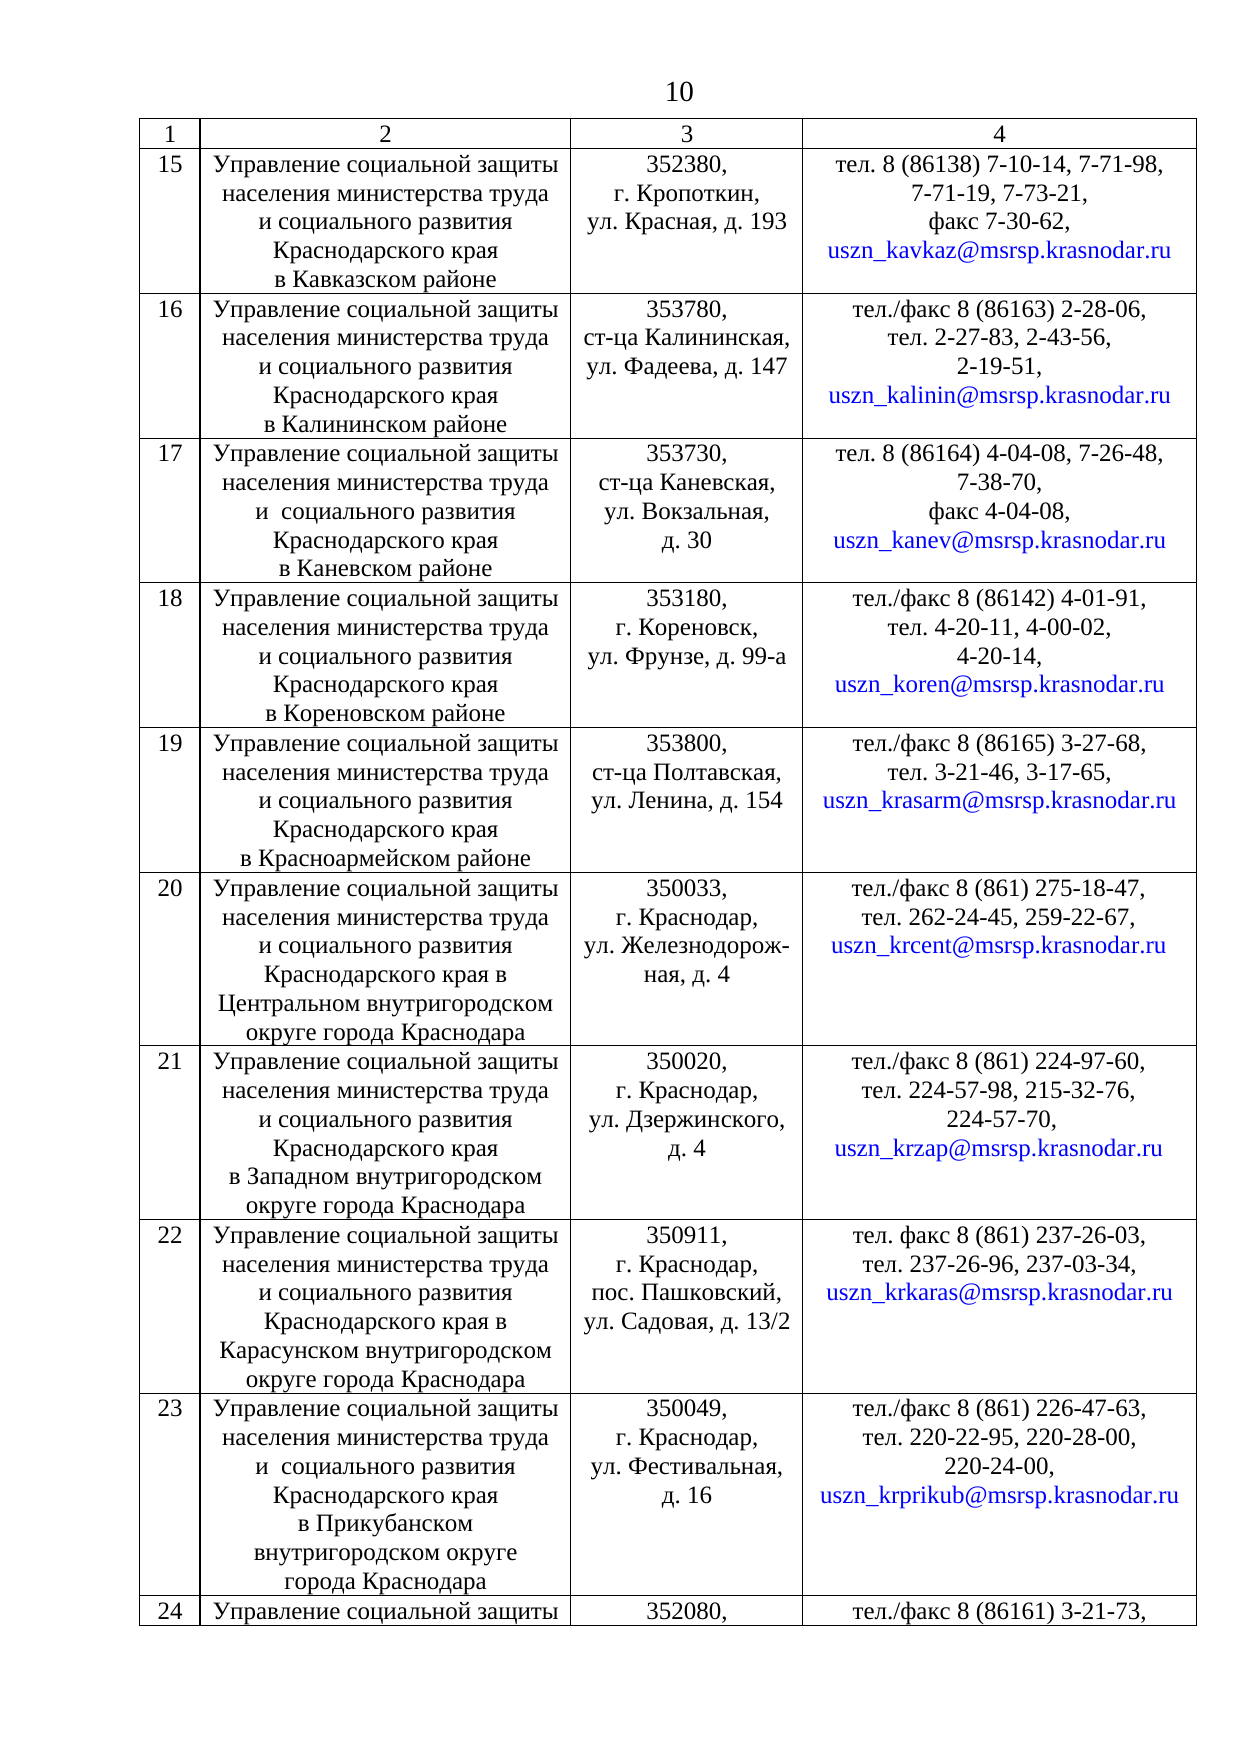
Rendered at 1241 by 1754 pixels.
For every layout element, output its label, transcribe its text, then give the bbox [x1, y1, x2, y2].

table_cell 352380, г. Кропоткин, ул. Красная, д. 193 [571, 149, 802, 293]
table_cell 23 [140, 1394, 199, 1595]
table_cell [201, 1596, 570, 1624]
table_header 2 [201, 119, 570, 148]
table_cell Управление социальной защиты населения министерства труда и социального развития Краснодарского края в Красноармейском районе [201, 728, 570, 872]
table_cell 350049, г. Краснодар, ул. Фестивальная, д. 16 [571, 1394, 802, 1595]
table_cell тел./факс 8 (86142) 4-01-91, тел. 4-20-11, 4-00-02, 4-20-14, uszn_koren@msrsp.krasnodar.ru [803, 583, 1196, 727]
table_cell тел./факс 8 (861) 226-47-63, тел. 220-22-95, 220-28-00, 220-24-00, uszn_krprikub@msrsp.krasnodar.ru [803, 1394, 1196, 1595]
table_cell 353180, г. Кореновск, ул. Фрунзе, д. 99-а [571, 583, 802, 727]
table_cell 15 [140, 149, 199, 293]
table_cell 350020, г. Краснодар, ул. Дзержинского, д. 4 [571, 1046, 802, 1219]
table_cell 22 [140, 1220, 199, 1392]
table_cell Управление социальной защиты населения министерства труда и социального развития Краснодарского края в Прикубанском внутригородском округе города Краснодара [201, 1394, 570, 1595]
table_cell 353800, ст-ца Полтавская, ул. Ленина, д. 154 [571, 728, 802, 872]
table_cell тел. 8 (86164) 4-04-08, 7-26-48, 7-38-70, факс 4-04-08, uszn_kanev@msrsp.krasnodar.ru [803, 439, 1196, 582]
table_cell Управление социальной защиты населения министерства труда и социального развития Краснодарского края в Центральном внутригородском округе города Краснодара [201, 873, 570, 1045]
table_cell 20 [140, 873, 199, 1045]
table_cell 350033, г. Краснодар, ул. Железнодорож-ная, д. 4 [571, 873, 802, 1045]
table_cell 18 [140, 583, 199, 727]
table_header 3 [571, 119, 802, 148]
table_cell тел./факс 8 (861) 275-18-47, тел. 262-24-45, 259-22-67, uszn_krcent@msrsp.krasnodar.ru [803, 873, 1196, 1045]
table_cell 353780, ст-ца Калининская, ул. Фадеева, д. 147 [571, 294, 802, 437]
table_cell 19 [140, 728, 199, 872]
table_header 4 [803, 119, 1196, 148]
table_cell тел./факс 8 (861) 224-97-60, тел. 224-57-98, 215-32-76, 224-57-70, uszn_krzap@msrsp.krasnodar.ru [803, 1046, 1196, 1219]
table_cell Управление социальной защиты населения министерства труда и социального развития Краснодарского края в Западном внутригородском округе города Краснодара [201, 1046, 570, 1219]
table_cell 350911, г. Краснодар, пос. Пашковский, ул. Садовая, д. 13/2 [571, 1220, 802, 1392]
table_cell Управление социальной защиты населения министерства труда и социального развития Краснодарского края в Карасунском внутригородском округе города Краснодара [201, 1220, 570, 1392]
table_cell 16 [140, 294, 199, 437]
table_cell 24 [140, 1596, 199, 1624]
table_cell Управление социальной защиты населения министерства труда и социального развития Краснодарского края в Калининском районе [201, 294, 570, 437]
table_cell Управление социальной защиты населения министерства труда и социального развития Краснодарского края в Кореновском районе [201, 583, 570, 727]
table_cell 353730, ст-ца Каневская, ул. Вокзальная, д. 30 [571, 439, 802, 582]
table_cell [571, 1596, 802, 1624]
table_cell тел./факс 8 (86165) 3-27-68, тел. 3-21-46, 3-17-65, uszn_krasarm@msrsp.krasnodar.ru [803, 728, 1196, 872]
table_cell 21 [140, 1046, 199, 1219]
table_cell тел. факс 8 (861) 237-26-03, тел. 237-26-96, 237-03-34, uszn_krkaras@msrsp.krasnodar.ru [803, 1220, 1196, 1392]
table_cell Управление социальной защиты населения министерства труда и социального развития Краснодарского края в Кавказском районе [201, 149, 570, 293]
table_cell тел./факс 8 (86163) 2-28-06, тел. 2-27-83, 2-43-56, 2-19-51, uszn_kalinin@msrsp.krasnodar.ru [803, 294, 1196, 437]
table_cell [803, 1596, 1196, 1624]
table_cell 17 [140, 439, 199, 582]
table_cell тел. 8 (86138) 7-10-14, 7-71-98, 7-71-19, 7-73-21, факс 7-30-62, uszn_kavkaz@msrsp.krasnodar.ru [803, 149, 1196, 293]
table_header 1 [140, 119, 199, 148]
table_cell Управление социальной защиты населения министерства труда и социального развития Краснодарского края в Каневском районе [201, 439, 570, 582]
